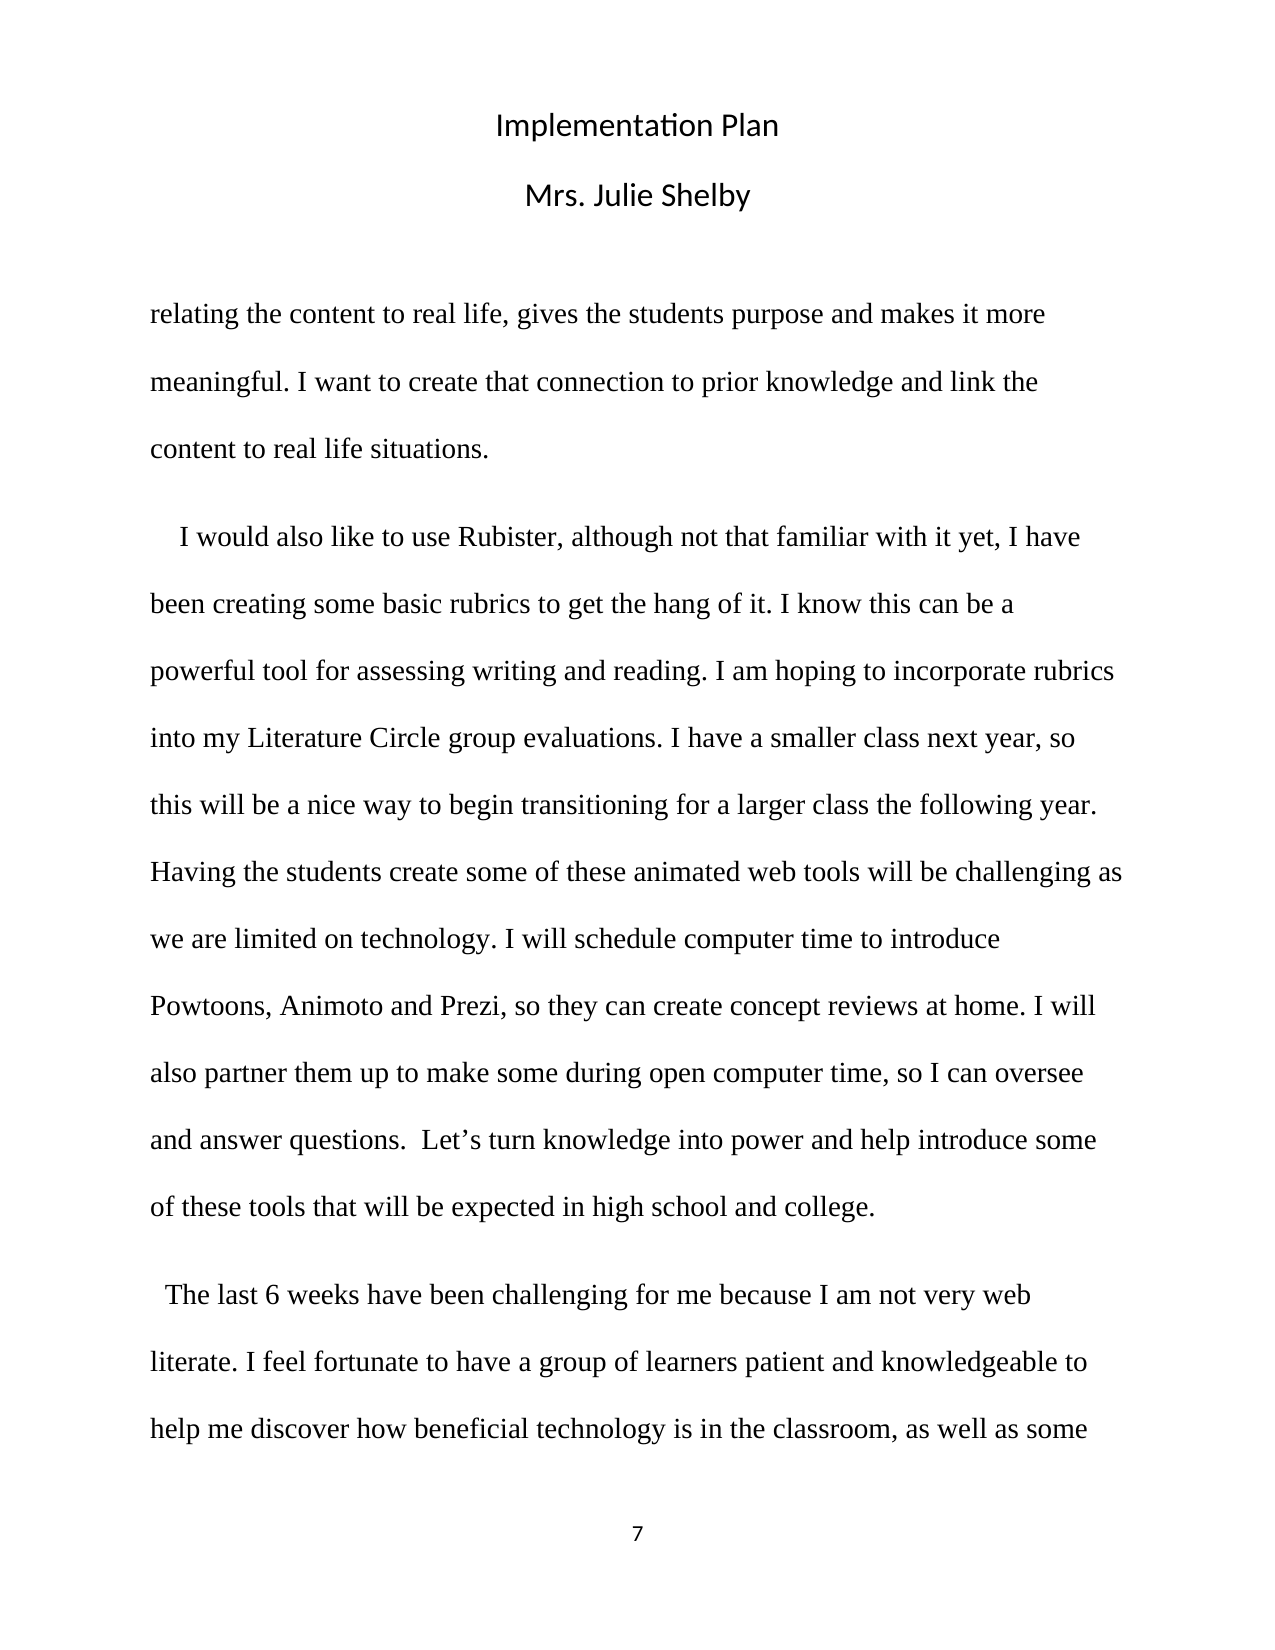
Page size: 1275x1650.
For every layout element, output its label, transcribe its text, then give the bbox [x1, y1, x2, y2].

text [150, 1277, 1125, 1445]
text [150, 297, 1125, 464]
text I would also like to use Rubister, although not that familiar with it yet, I have been creating some basic rubrics to get the hang of it. I know this can be a powerful tool for assessing writing and reading. I am hoping to incorporate rubrics into my Literature Circle group evaluations. I have a smaller class next year, so this will be a nice way to begin transitioning for a larger class the following year. Having the students create some of these animated web tools will be challenging as we are limited on technology. I will schedule computer time to introduce Powtoons, Animoto and Prezi, so they can create concept reviews at home. I will also partner them up to make some during open computer time, so I can oversee and answer questions. Let’s turn knowledge into power and help introduce some of these tools that will be expected in high school and college. [150, 519, 1125, 1223]
